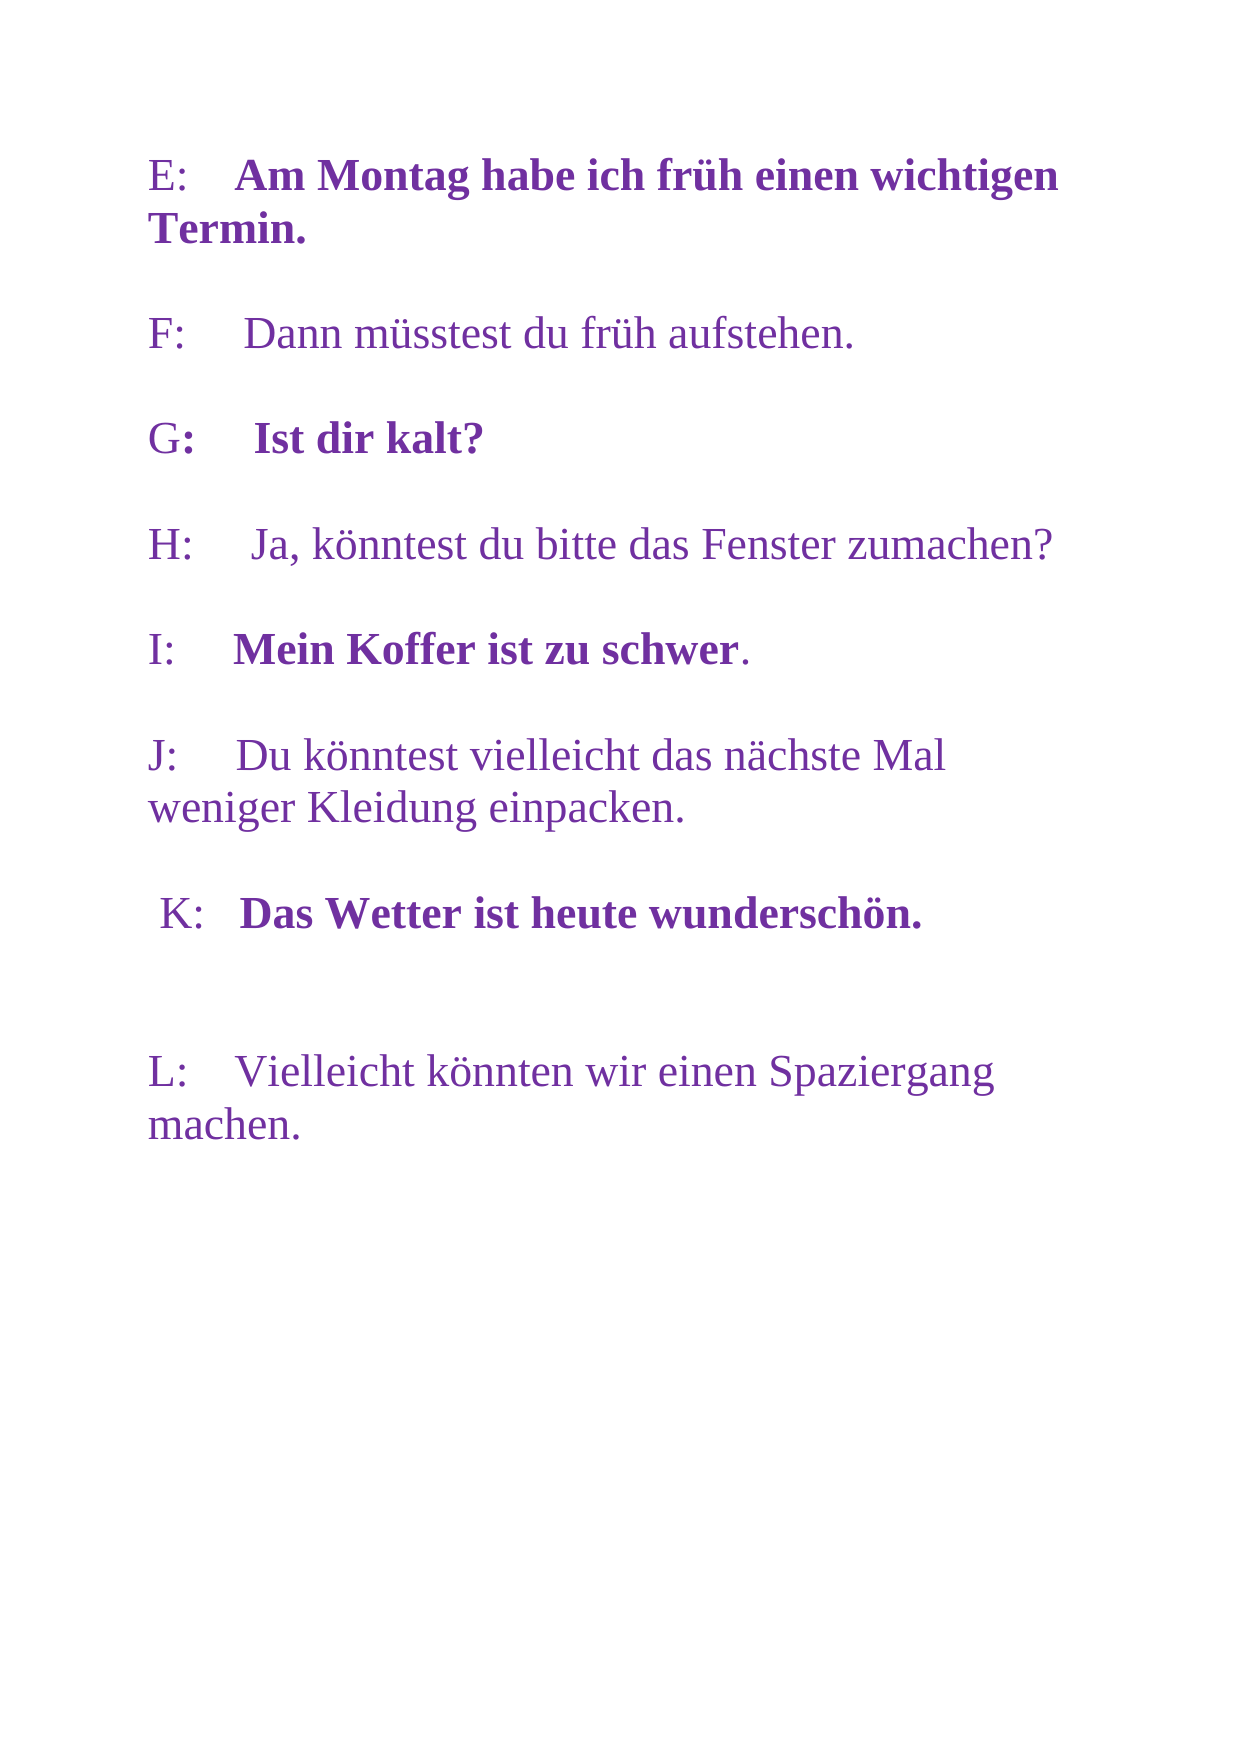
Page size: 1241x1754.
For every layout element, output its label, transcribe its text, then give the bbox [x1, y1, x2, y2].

text E: Am Montag habe ich früh einen wichtigen Termin. [148, 148, 1093, 253]
text F: Dann müsstest du früh aufstehen. [148, 306, 1093, 358]
text L: Vielleicht könnten wir einen Spaziergang machen. [148, 1044, 1093, 1149]
text K: Das Wetter ist heute wunderschön. [148, 886, 1093, 938]
text J: Du könntest vielleicht das nächste Mal weniger Kleidung einpacken. [148, 727, 1093, 833]
text I: Mein Koffer ist zu schwer. [148, 622, 1093, 675]
text H: Ja, könntest du bitte das Fenster zumachen? [148, 517, 1093, 569]
text G: Ist dir kalt? [148, 411, 1093, 464]
